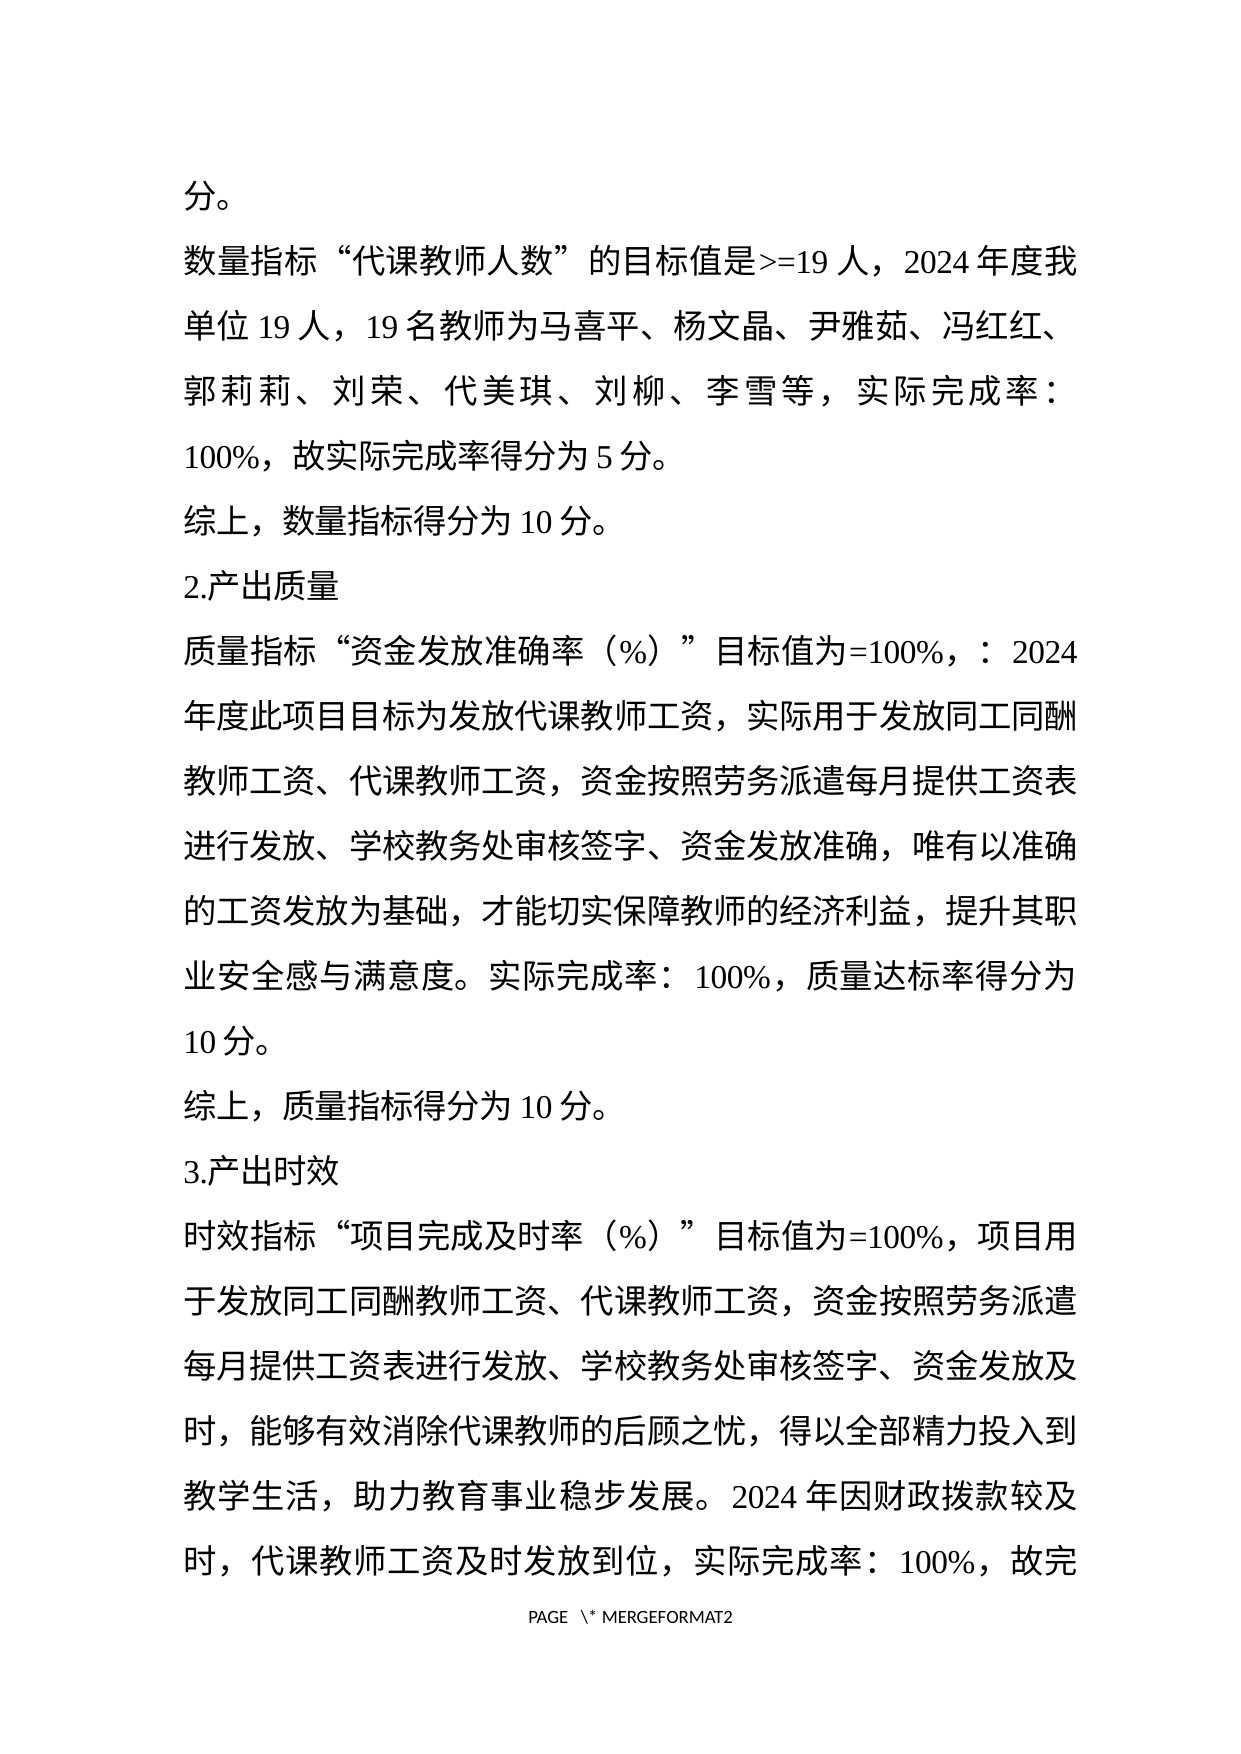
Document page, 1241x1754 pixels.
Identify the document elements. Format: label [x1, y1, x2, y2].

text [183, 162, 1078, 1592]
